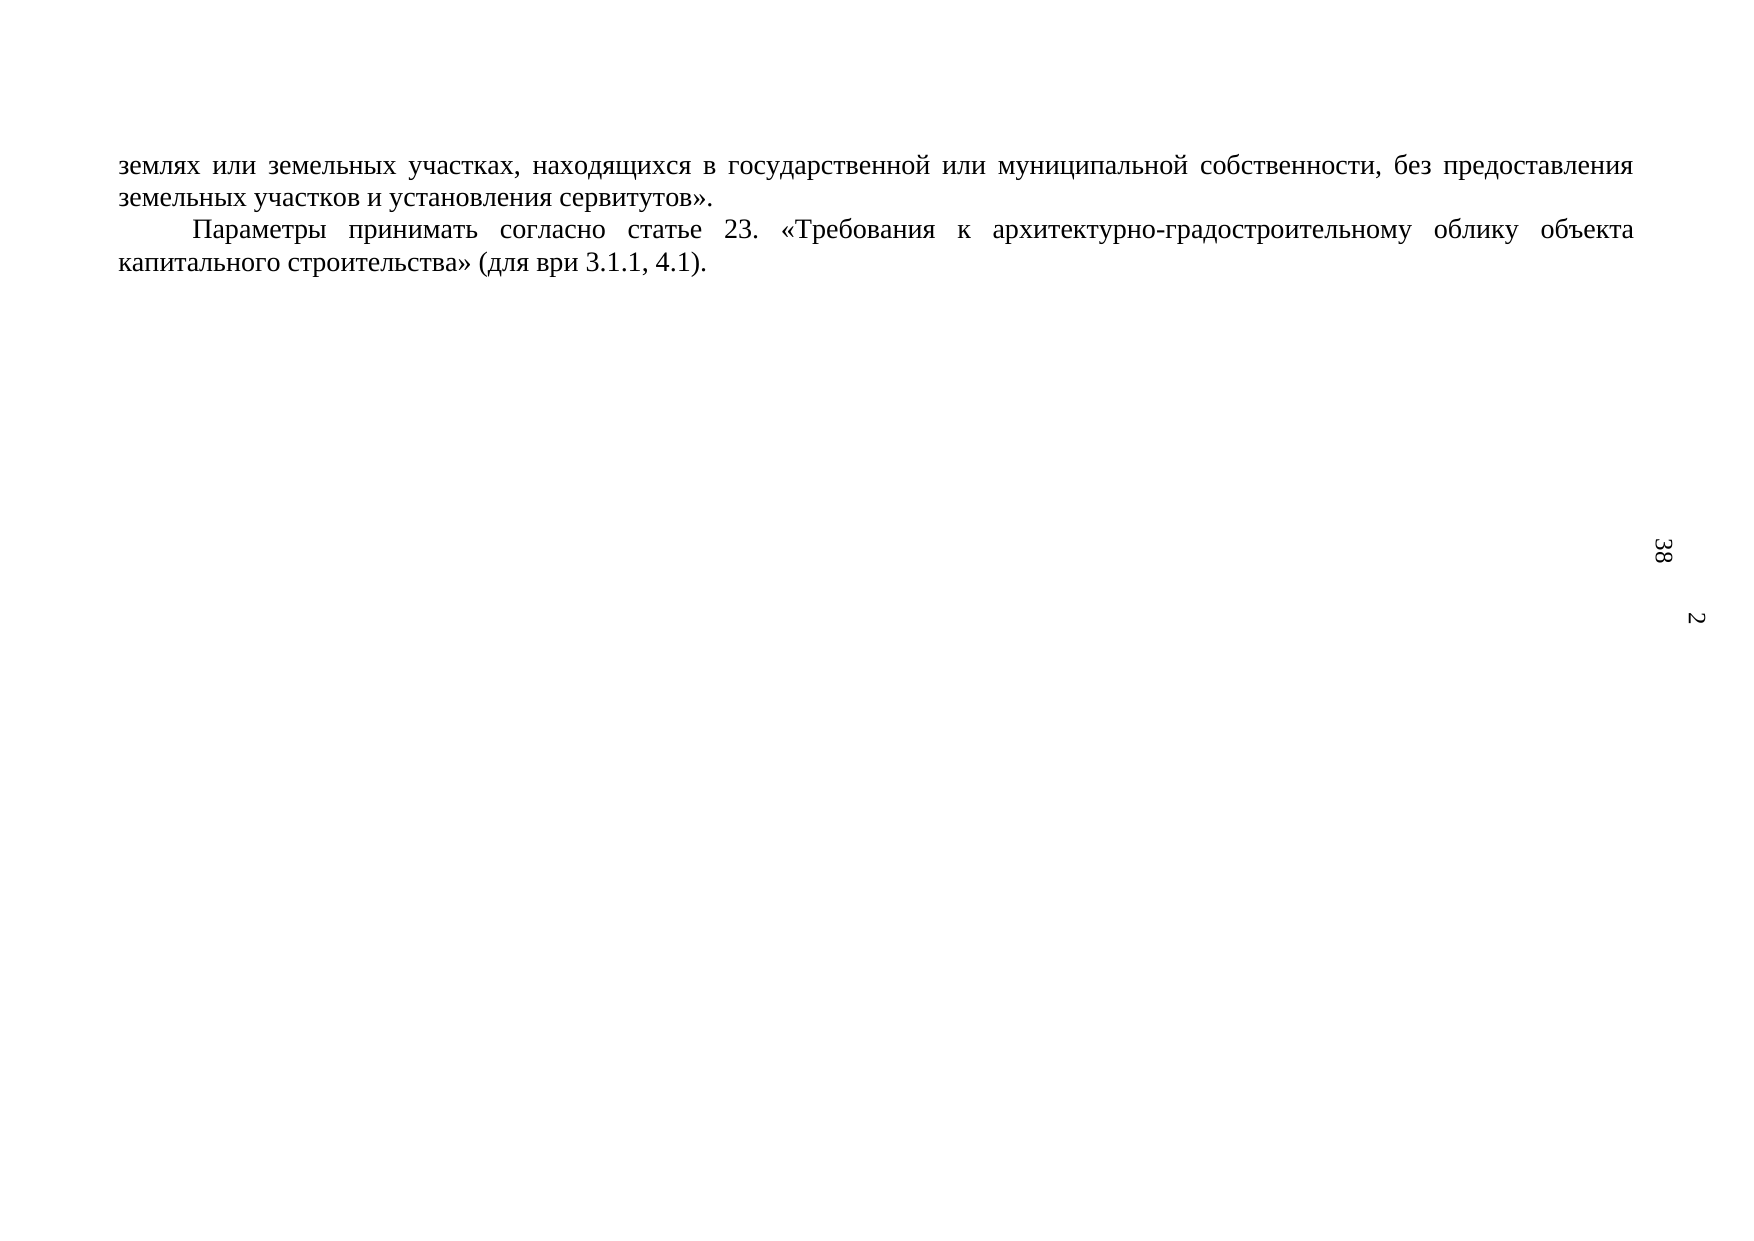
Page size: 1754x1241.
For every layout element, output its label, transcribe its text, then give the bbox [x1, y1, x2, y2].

text Параметры принимать согласно статье 23. «Требования к архитектурно-градостроительному облику объекта капитального строительства» (для ври 3.1.1, 4.1). [118, 212, 1636, 277]
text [118, 148, 1636, 212]
